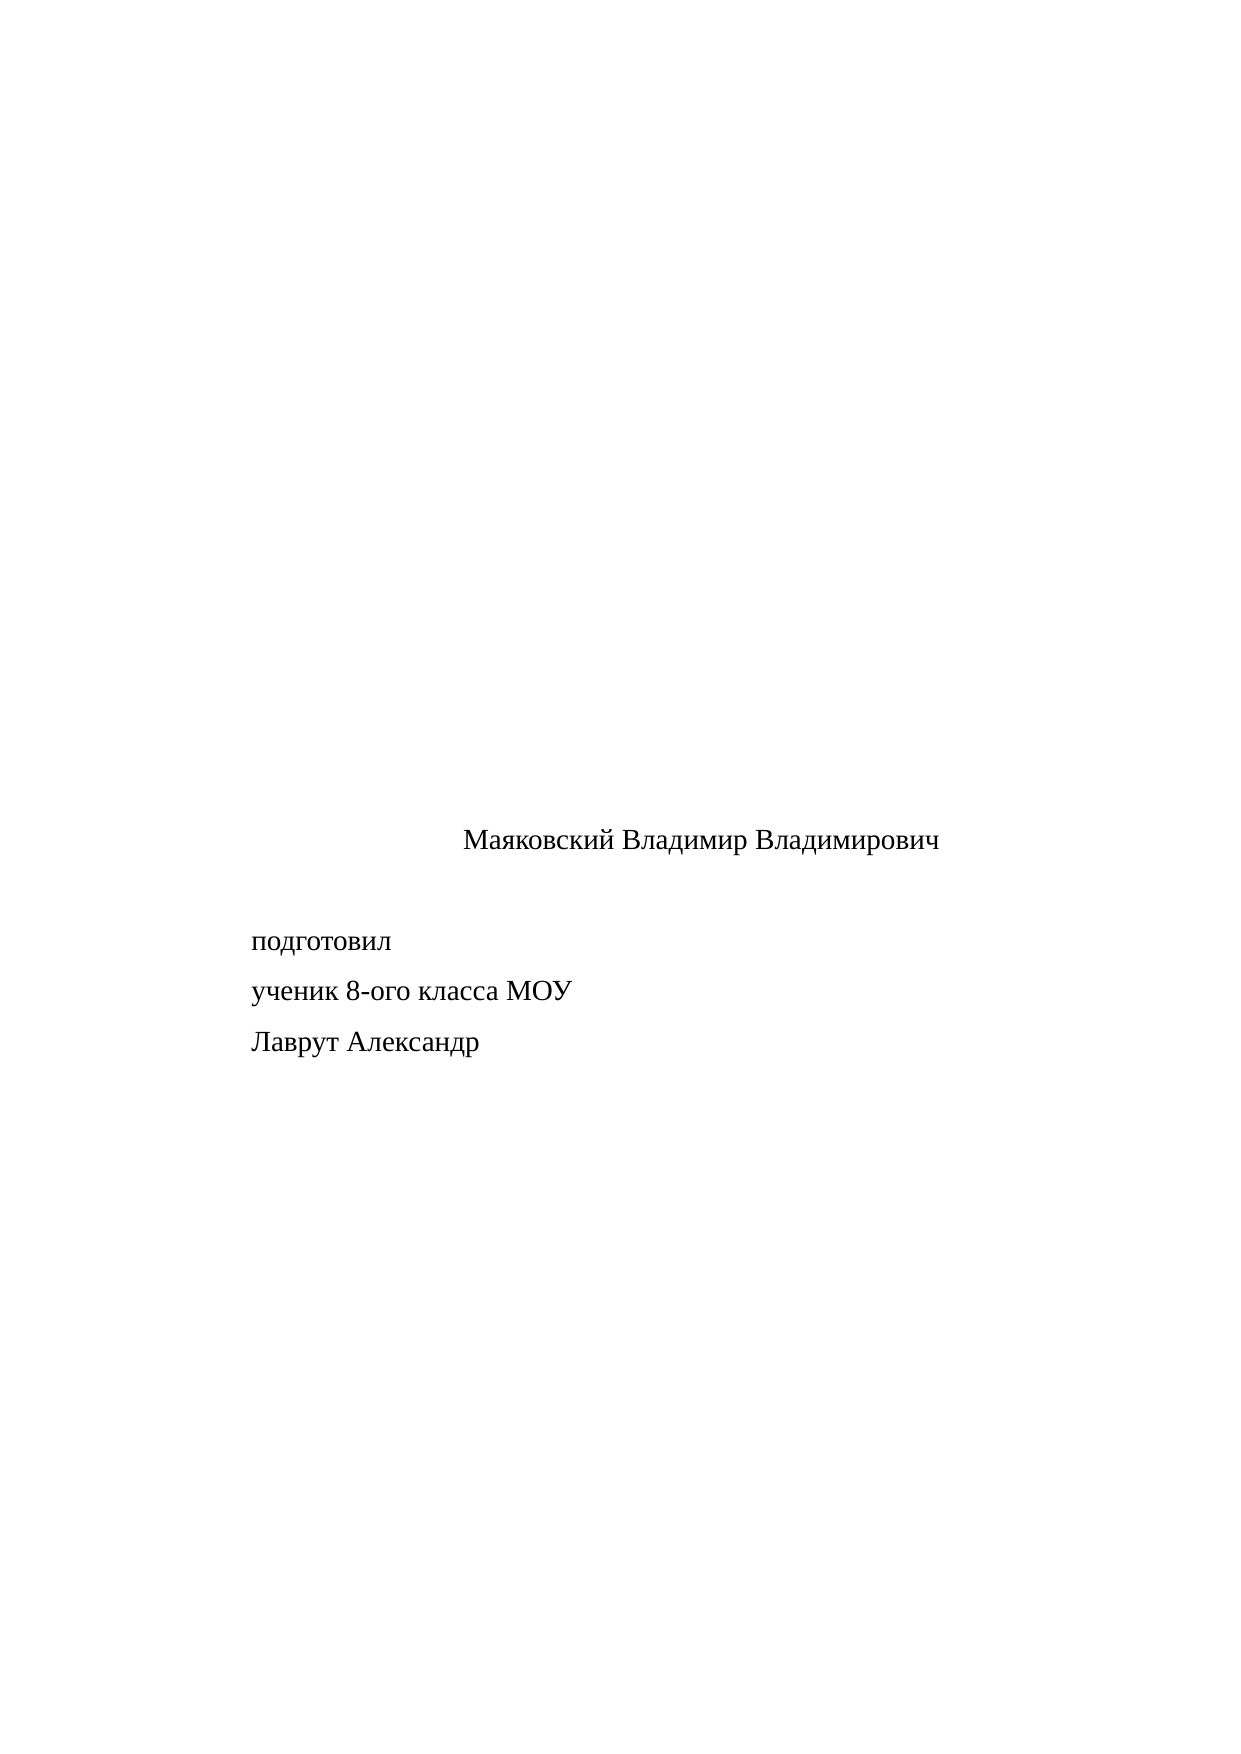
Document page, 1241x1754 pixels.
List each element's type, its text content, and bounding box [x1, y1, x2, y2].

subtitle подготовил [177, 923, 1152, 957]
subtitle Маяковский Владимир Владимирович [177, 822, 1152, 856]
subtitle ученик 8-ого класса МОУ [177, 973, 1152, 1007]
subtitle Лаврут Александр [177, 1024, 1152, 1057]
